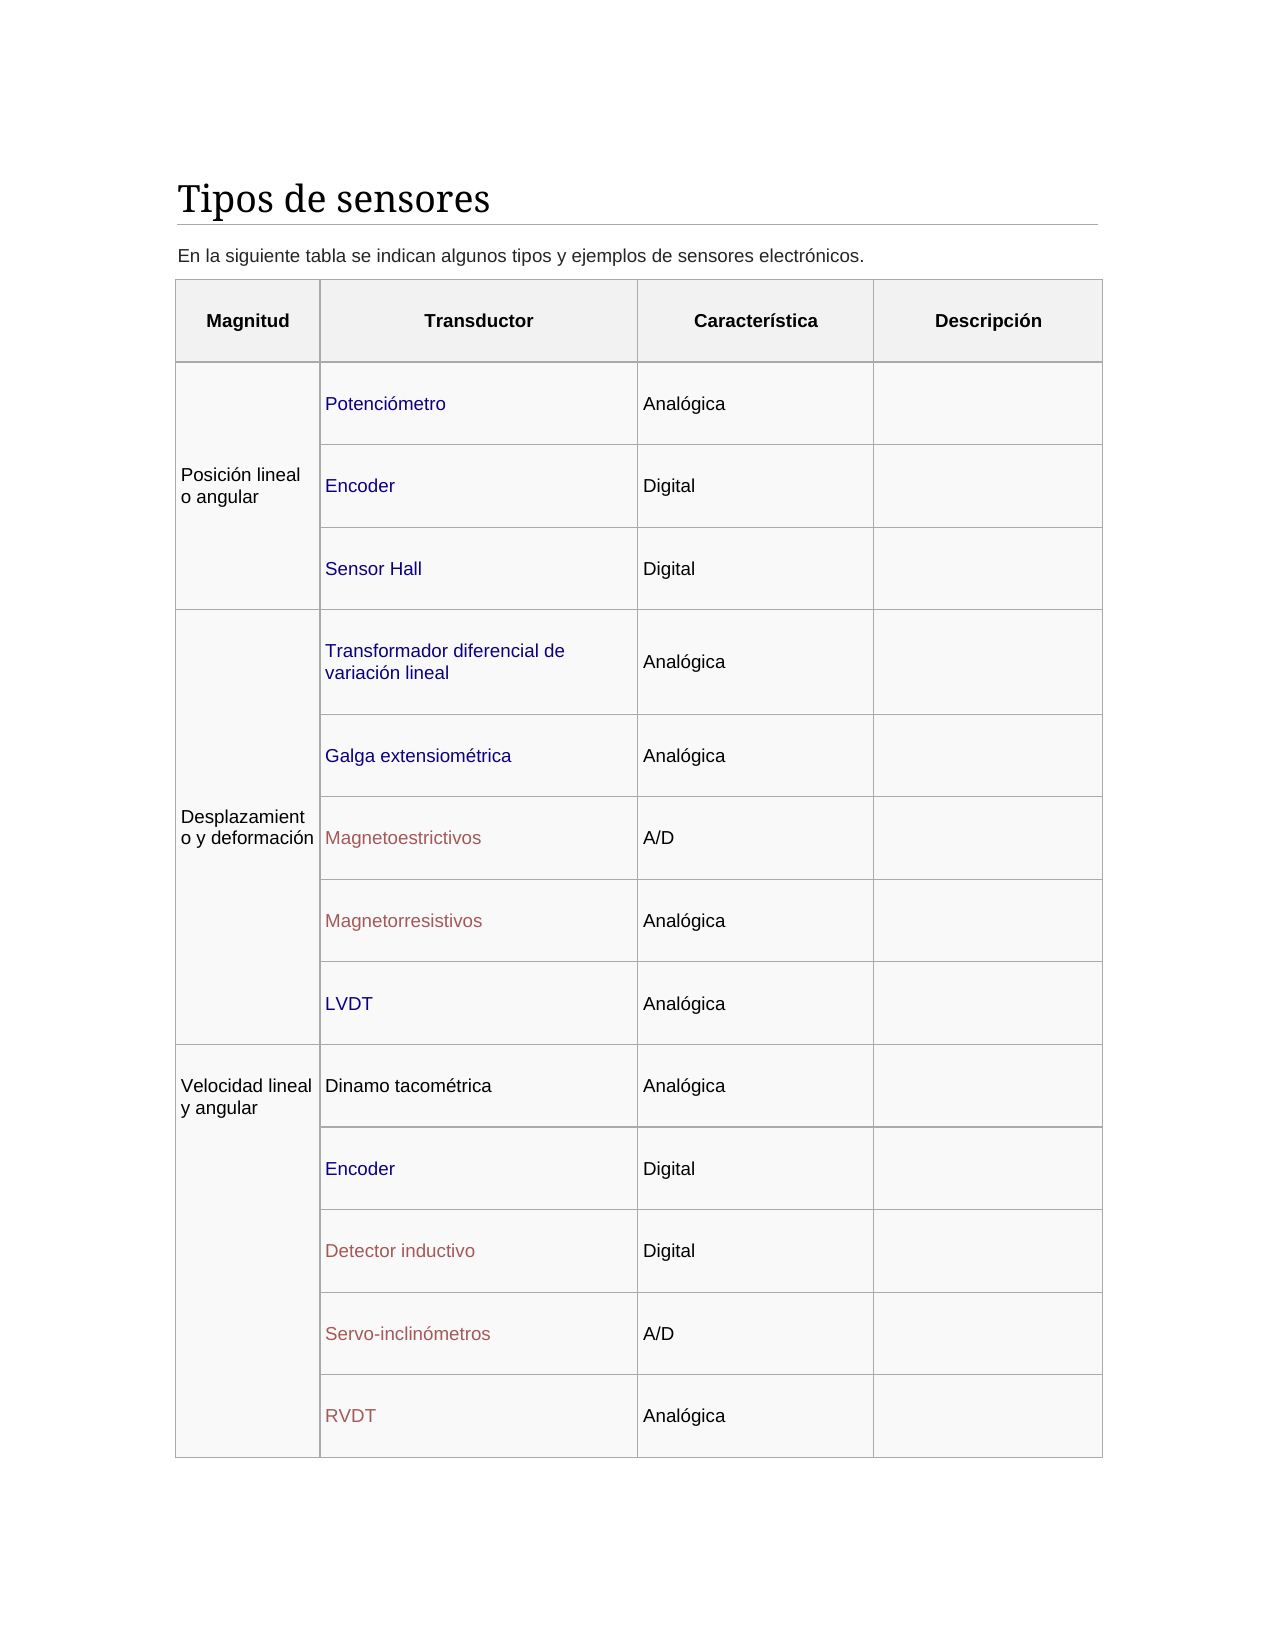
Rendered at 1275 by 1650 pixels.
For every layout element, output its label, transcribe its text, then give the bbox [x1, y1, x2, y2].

table_cell Detector inductivo [321, 1210, 637, 1292]
table_cell [874, 715, 1102, 796]
table_header Característica [638, 280, 873, 361]
table_cell Desplazamiento y deformación [176, 610, 319, 1044]
table_cell Posición lineal o angular [176, 363, 319, 609]
table_cell Transformador diferencial de variación lineal [321, 610, 637, 713]
table_cell A/D [638, 797, 873, 879]
table_cell [874, 1210, 1102, 1292]
table_cell [874, 962, 1102, 1044]
table_header Magnitud [176, 280, 319, 361]
table_cell Analógica [638, 1045, 873, 1126]
table_cell [874, 363, 1102, 444]
table_cell Digital [638, 1128, 873, 1209]
table_cell Galga extensiométrica [321, 715, 637, 796]
table_cell Digital [638, 528, 873, 609]
table_cell Encoder [321, 445, 637, 527]
table_cell Analógica [638, 715, 873, 796]
table_cell Analógica [638, 610, 873, 713]
table_cell Analógica [638, 363, 873, 444]
table_cell Analógica [638, 962, 873, 1044]
text Tipos de sensores [177, 173, 1098, 224]
table_cell [874, 1293, 1102, 1374]
table_cell Dinamo tacométrica [321, 1045, 637, 1126]
table_cell Digital [638, 445, 873, 527]
table_cell [874, 797, 1102, 879]
table_cell Servo-inclinómetros [321, 1293, 637, 1374]
table_cell Encoder [321, 1128, 637, 1209]
table_cell Magnetoestrictivos [321, 797, 637, 879]
table_cell Potenciómetro [321, 363, 637, 444]
table_cell Analógica [638, 1375, 873, 1457]
table_cell [874, 528, 1102, 609]
text En la siguiente tabla se indican algunos tipos y ejemplos de sensores electrónicos. [177, 237, 1098, 266]
table_cell Velocidad lineal y angular [176, 1045, 319, 1457]
table_header Transductor [321, 280, 637, 361]
table_cell [874, 610, 1102, 713]
table_cell LVDT [321, 962, 637, 1044]
table_header Descripción [874, 280, 1102, 361]
table_cell A/D [638, 1293, 873, 1374]
table_cell [874, 1375, 1102, 1457]
table_cell [874, 880, 1102, 961]
table_cell [874, 1128, 1102, 1209]
table_cell Sensor Hall [321, 528, 637, 609]
table_cell [874, 1045, 1102, 1126]
table_cell Digital [638, 1210, 873, 1292]
table_cell [874, 445, 1102, 527]
table_cell Magnetorresistivos [321, 880, 637, 961]
table_cell Analógica [638, 880, 873, 961]
table_cell RVDT [321, 1375, 637, 1457]
